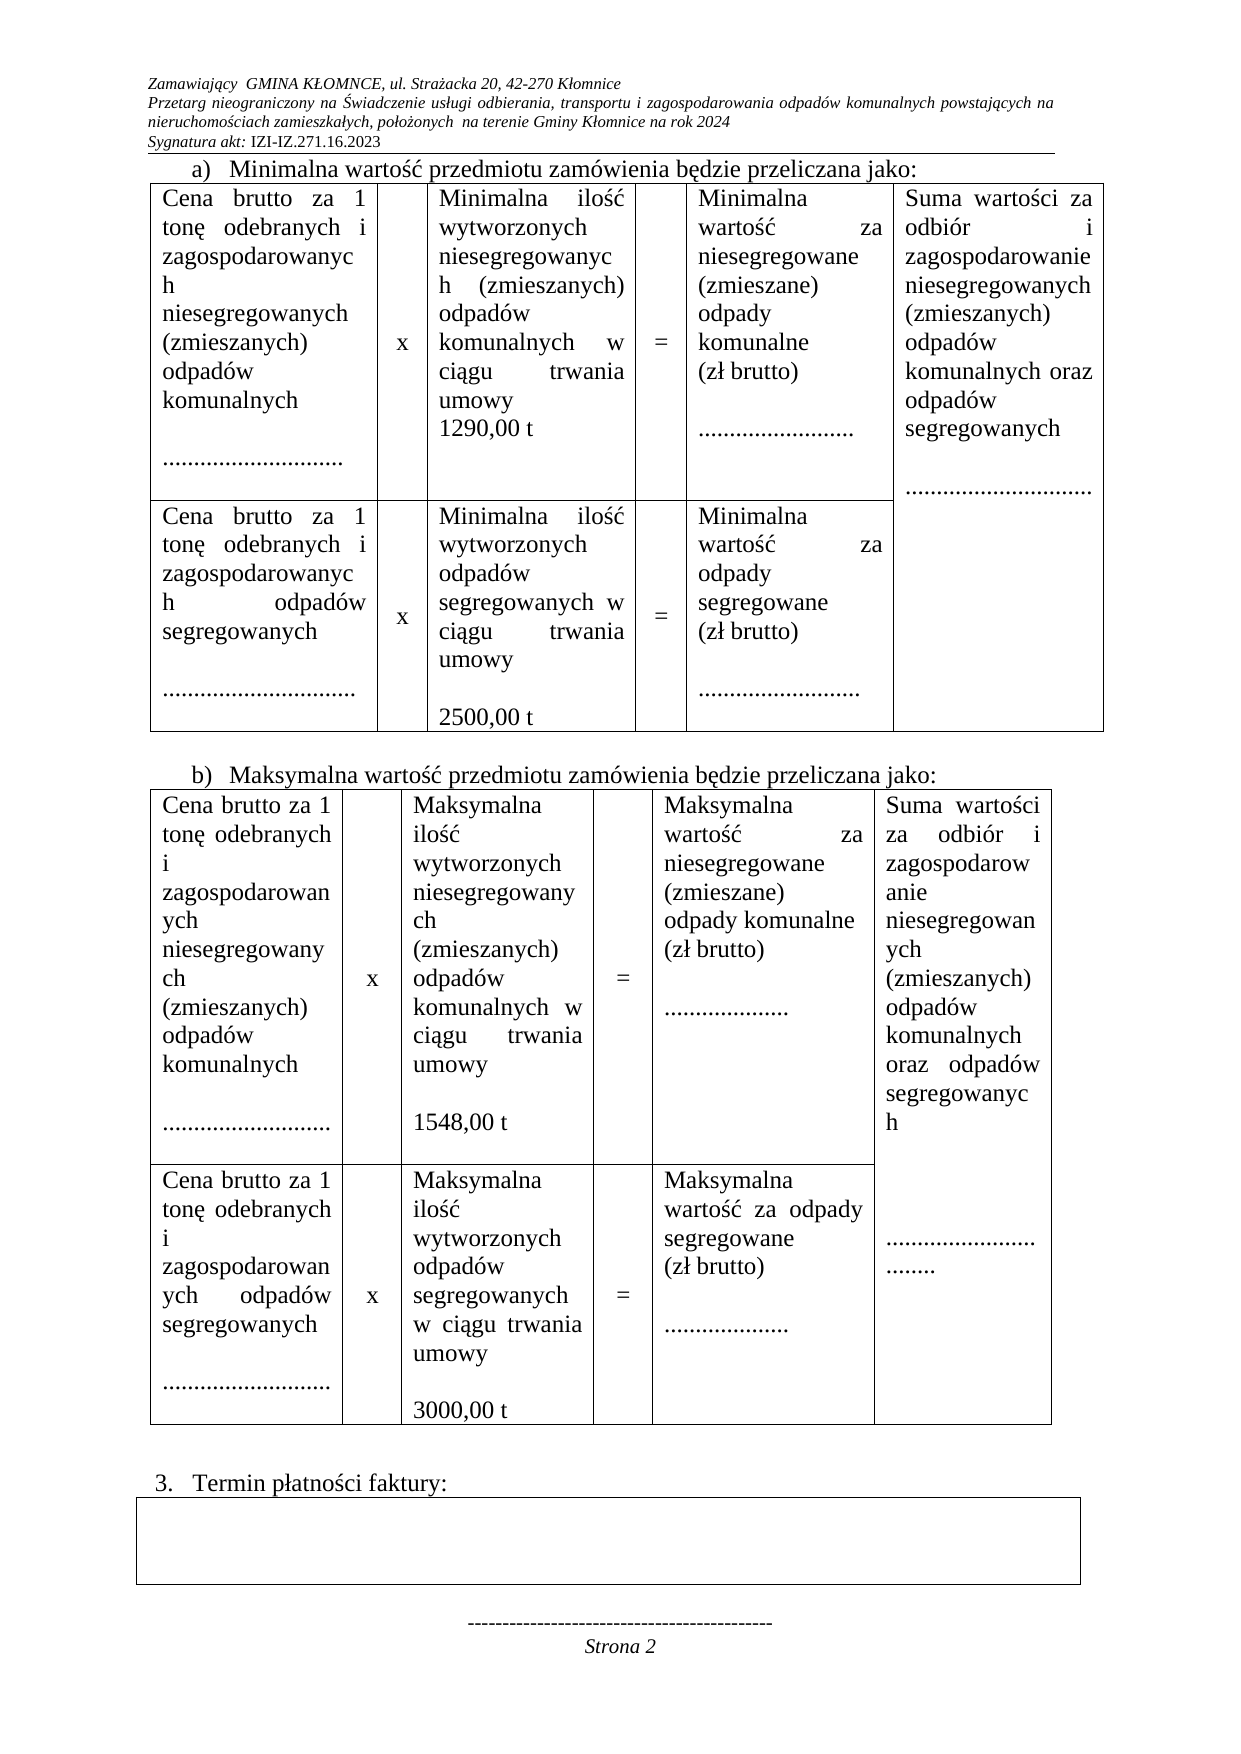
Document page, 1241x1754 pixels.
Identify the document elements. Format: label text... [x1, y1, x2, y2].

table_cell = [636, 501, 686, 731]
list Minimalna wartość przedmiotu zamówienia będzie przeliczana jako: [191, 154, 1092, 182]
table_cell x [343, 1165, 401, 1424]
table_cell Minimalna wartość za odpady segregowane (zł brutto) .......................... [687, 501, 893, 731]
table_header Minimalna ilość wytworzonych niesegregowanych (zmieszanych) odpadów komunalnych w ciągu trwania umowy 1290,00 t [428, 184, 635, 500]
table_header Maksymalna wartość za niesegregowane (zmieszane) odpady komunalne (zł brutto) .................... [653, 790, 874, 1164]
table_header = [636, 184, 686, 500]
table_cell Cena brutto za 1 tonę odebranych i zagospodarowanych odpadów segregowanych ............................... [151, 501, 377, 731]
table_header x [378, 184, 427, 500]
table_cell = [594, 1165, 652, 1424]
table_header = [594, 790, 652, 1164]
table_header Suma wartości za odbiór i zagospodarowanie niesegregowanych (zmieszanych) odpadów komunalnych oraz odpadów segregowanych .............................. [894, 184, 1103, 731]
list Maksymalna wartość przedmiotu zamówienia będzie przeliczana jako: [191, 761, 1092, 789]
table_header Maksymalna ilość wytworzonych niesegregowanych (zmieszanych) odpadów komunalnych w ciągu trwania umowy 1548,00 t [402, 790, 593, 1164]
table_cell x [378, 501, 427, 731]
table_cell Maksymalna ilość wytworzonych odpadów segregowanych w ciągu trwania umowy 3000,00 t [402, 1165, 593, 1424]
table_cell Minimalna ilość wytworzonych odpadów segregowanych w ciągu trwania umowy 2500,00 t [428, 501, 635, 731]
table_cell Cena brutto za 1 tonę odebranych i zagospodarowanych odpadów segregowanych ........................... [151, 1165, 342, 1424]
table_header Suma wartości za odbiór i zagospodarowanie niesegregowanych (zmieszanych) odpadów komunalnych oraz odpadów segregowanych ................................ [875, 790, 1051, 1424]
table_header [137, 1498, 1080, 1584]
list Termin płatności faktury: [154, 1468, 1092, 1497]
table_header Cena brutto za 1 tonę odebranych i zagospodarowanych niesegregowanych (zmieszanych) odpadów komunalnych ........................... [151, 790, 342, 1164]
table_header Minimalna wartość za niesegregowane (zmieszane) odpady komunalne (zł brutto) ......................... [687, 184, 893, 500]
table_header Cena brutto za 1 tonę odebranych i zagospodarowanych niesegregowanych (zmieszanych) odpadów komunalnych ............................. [151, 184, 377, 500]
table_header x [343, 790, 401, 1164]
table_cell Maksymalna wartość za odpady segregowane (zł brutto) .................... [653, 1165, 874, 1424]
